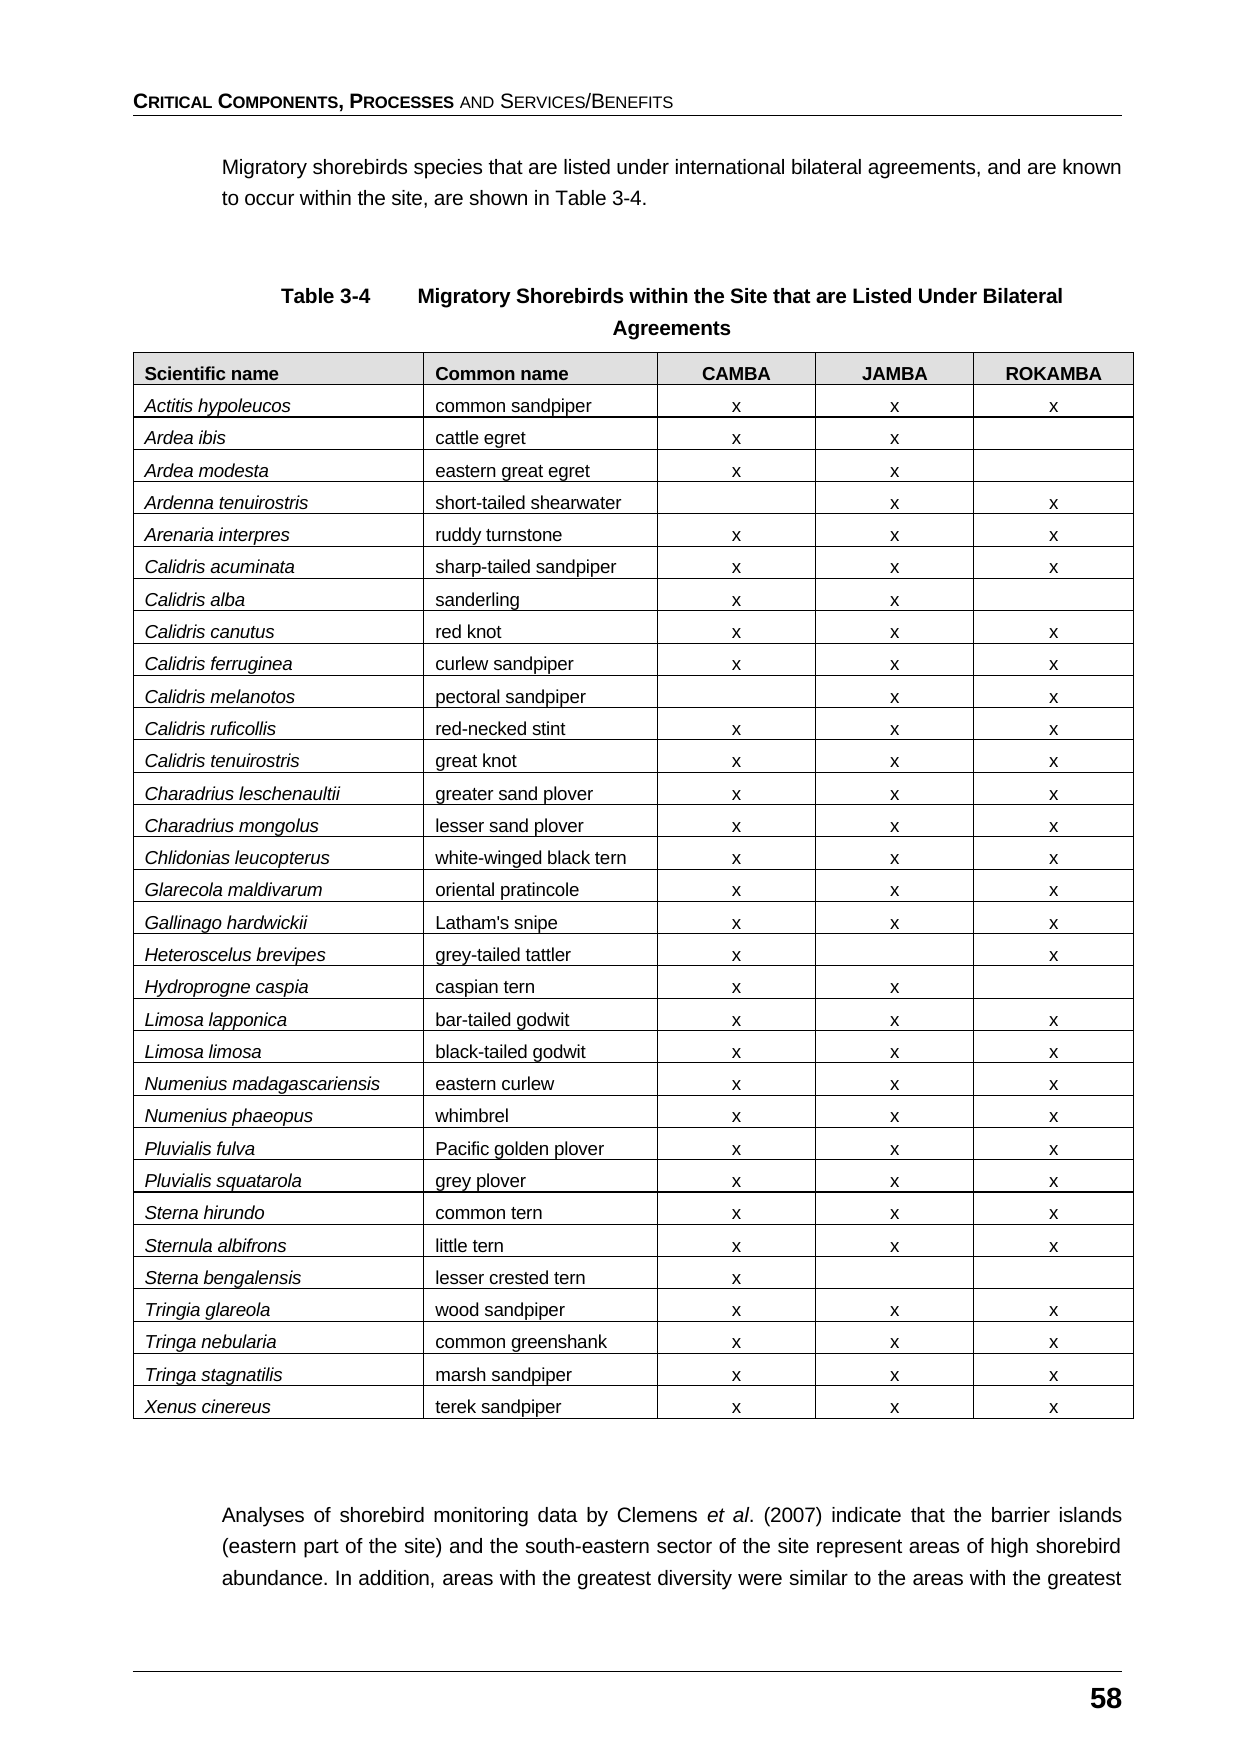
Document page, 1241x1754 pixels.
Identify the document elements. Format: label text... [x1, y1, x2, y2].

table_cell curlew sandpiper [424, 644, 657, 675]
table_cell x [816, 676, 973, 707]
table_cell Calidris ferruginea [134, 644, 423, 675]
table_cell white-winged black tern [424, 837, 657, 868]
table_cell x [658, 966, 815, 998]
table_cell Limosa limosa [134, 1031, 423, 1062]
table_cell x [658, 1257, 815, 1288]
table_cell x [658, 1063, 815, 1094]
table_cell x [816, 740, 973, 772]
table_cell x [816, 1193, 973, 1224]
table_cell x [974, 611, 1133, 642]
table_cell x [658, 773, 815, 804]
table_cell Charadrius mongolus [134, 805, 423, 836]
table_cell Chlidonias leucopterus [134, 837, 423, 868]
table_cell [658, 482, 815, 513]
table_cell Numenius madagascariensis [134, 1063, 423, 1094]
table_cell Calidris alba [134, 579, 423, 610]
table_cell x [974, 1096, 1133, 1127]
table_cell x [974, 1193, 1133, 1224]
table_cell x [658, 837, 815, 868]
table_cell x [974, 547, 1133, 578]
table_cell x [816, 1031, 973, 1062]
table_cell x [658, 1289, 815, 1321]
table_cell x [816, 1322, 973, 1353]
table_cell x [816, 773, 973, 804]
table_cell x [974, 773, 1133, 804]
table_cell x [658, 805, 815, 836]
table_cell x [816, 644, 973, 675]
table_cell x [974, 870, 1133, 901]
table_cell Pluvialis fulva [134, 1128, 423, 1159]
table_cell x [816, 1128, 973, 1159]
table_cell eastern great egret [424, 450, 657, 481]
table_cell little tern [424, 1225, 657, 1256]
table_cell [974, 418, 1133, 449]
table_cell Ardea ibis [134, 418, 423, 449]
table_cell x [974, 934, 1133, 965]
table_cell x [816, 966, 973, 998]
table_cell x [816, 611, 973, 642]
table_cell x [974, 999, 1133, 1030]
table_cell whimbrel [424, 1096, 657, 1127]
table_cell common greenshank [424, 1322, 657, 1353]
table_cell red knot [424, 611, 657, 642]
table_cell x [658, 902, 815, 933]
table_cell x [974, 1225, 1133, 1256]
table_cell grey-tailed tattler [424, 934, 657, 965]
table_cell x [816, 1225, 973, 1256]
table_cell x [974, 1289, 1133, 1321]
table_cell common sandpiper [424, 385, 657, 416]
table_cell [658, 676, 815, 707]
table_cell x [974, 1386, 1133, 1417]
table_cell lesser sand plover [424, 805, 657, 836]
table_cell caspian tern [424, 966, 657, 998]
table_cell marsh sandpiper [424, 1354, 657, 1385]
table_cell Pacific golden plover [424, 1128, 657, 1159]
table_cell ruddy turnstone [424, 514, 657, 546]
table_cell x [658, 1322, 815, 1353]
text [222, 1496, 1122, 1589]
table_cell Calidris tenuirostris [134, 740, 423, 772]
table_cell sharp-tailed sandpiper [424, 547, 657, 578]
table_cell x [974, 1354, 1133, 1385]
table_cell Xenus cinereus [134, 1386, 423, 1417]
table_cell black-tailed godwit [424, 1031, 657, 1062]
table_cell Calidris acuminata [134, 547, 423, 578]
table_cell x [974, 837, 1133, 868]
table_cell x [658, 1031, 815, 1062]
table_cell Gallinago hardwickii [134, 902, 423, 933]
table_cell x [974, 482, 1133, 513]
table_cell x [816, 1289, 973, 1321]
table_cell x [974, 740, 1133, 772]
table_cell x [816, 1096, 973, 1127]
table_cell x [658, 870, 815, 901]
table_cell Latham's snipe [424, 902, 657, 933]
table_cell Ardea modesta [134, 450, 423, 481]
table_cell x [658, 514, 815, 546]
table_cell Arenaria interpres [134, 514, 423, 546]
table_cell eastern curlew [424, 1063, 657, 1094]
table_header Common name [424, 353, 657, 384]
table_cell x [974, 805, 1133, 836]
table_cell x [658, 1160, 815, 1191]
table_cell x [658, 934, 815, 965]
table_cell [974, 579, 1133, 610]
table_cell Limosa lapponica [134, 999, 423, 1030]
table_header ROKAMBA [974, 353, 1133, 384]
table_cell sanderling [424, 579, 657, 610]
table_cell x [816, 837, 973, 868]
table_cell Glarecola maldivarum [134, 870, 423, 901]
table_cell x [974, 1322, 1133, 1353]
table_cell Calidris ruficollis [134, 708, 423, 739]
table_cell x [816, 514, 973, 546]
table_cell Tringia glareola [134, 1289, 423, 1321]
table_header JAMBA [816, 353, 973, 384]
table_cell x [658, 644, 815, 675]
table_cell x [816, 450, 973, 481]
table_cell Tringa stagnatilis [134, 1354, 423, 1385]
table_cell x [658, 1225, 815, 1256]
table_cell x [658, 418, 815, 449]
table_cell [974, 966, 1133, 998]
table_cell lesser crested tern [424, 1257, 657, 1288]
table_cell x [974, 514, 1133, 546]
table_header CAMBA [658, 353, 815, 384]
text Migratory shorebirds species that are listed under international bilateral agreements, and are known to occur within the site, are shown in Table 3-4. [222, 148, 1122, 210]
table_cell Ardenna tenuirostris [134, 482, 423, 513]
table_cell x [974, 1160, 1133, 1191]
table_cell x [816, 902, 973, 933]
table_cell x [658, 1354, 815, 1385]
table_cell x [816, 708, 973, 739]
table_cell x [974, 1063, 1133, 1094]
table_cell pectoral sandpiper [424, 676, 657, 707]
table_cell [816, 934, 973, 965]
table_cell cattle egret [424, 418, 657, 449]
table_cell [974, 1257, 1133, 1288]
table_cell x [816, 870, 973, 901]
table_cell Calidris melanotos [134, 676, 423, 707]
table_cell Calidris canutus [134, 611, 423, 642]
table_cell x [658, 579, 815, 610]
table_cell x [658, 547, 815, 578]
table_cell Tringa nebularia [134, 1322, 423, 1353]
table_cell x [974, 1128, 1133, 1159]
table_cell x [974, 708, 1133, 739]
table_cell wood sandpiper [424, 1289, 657, 1321]
table_cell [816, 1257, 973, 1288]
table_cell short-tailed shearwater [424, 482, 657, 513]
table_cell x [658, 1193, 815, 1224]
table_cell x [816, 579, 973, 610]
table_cell grey plover [424, 1160, 657, 1191]
table_cell oriental pratincole [424, 870, 657, 901]
table_cell Sternula albifrons [134, 1225, 423, 1256]
table_cell x [658, 611, 815, 642]
table_cell Hydroprogne caspia [134, 966, 423, 998]
table_cell x [658, 1128, 815, 1159]
table_cell x [816, 1386, 973, 1417]
table_cell x [816, 418, 973, 449]
table_cell x [658, 740, 815, 772]
table_cell Heteroscelus brevipes [134, 934, 423, 965]
table_cell x [816, 1160, 973, 1191]
table_cell bar-tailed godwit [424, 999, 657, 1030]
table_header Scientific name [134, 353, 423, 384]
table_cell Numenius phaeopus [134, 1096, 423, 1127]
table_cell x [658, 999, 815, 1030]
table_cell x [974, 385, 1133, 416]
table_cell x [816, 547, 973, 578]
table_cell x [658, 708, 815, 739]
table_cell x [816, 1354, 973, 1385]
table_cell x [816, 999, 973, 1030]
table_cell red-necked stint [424, 708, 657, 739]
table_cell x [658, 1386, 815, 1417]
table_cell x [658, 385, 815, 416]
table_cell x [974, 676, 1133, 707]
table_cell x [816, 805, 973, 836]
table_cell x [658, 1096, 815, 1127]
table_cell x [658, 450, 815, 481]
table_cell [974, 450, 1133, 481]
table_cell x [974, 902, 1133, 933]
table_cell Actitis hypoleucos [134, 385, 423, 416]
table_cell common tern [424, 1193, 657, 1224]
table_cell greater sand plover [424, 773, 657, 804]
table_cell Pluvialis squatarola [134, 1160, 423, 1191]
table_cell x [816, 482, 973, 513]
table_cell great knot [424, 740, 657, 772]
table_cell x [816, 1063, 973, 1094]
table_cell x [816, 385, 973, 416]
table_cell Sterna bengalensis [134, 1257, 423, 1288]
table_cell Charadrius leschenaultii [134, 773, 423, 804]
table_cell Sterna hirundo [134, 1193, 423, 1224]
table_cell x [974, 644, 1133, 675]
table_cell x [974, 1031, 1133, 1062]
table_cell terek sandpiper [424, 1386, 657, 1417]
